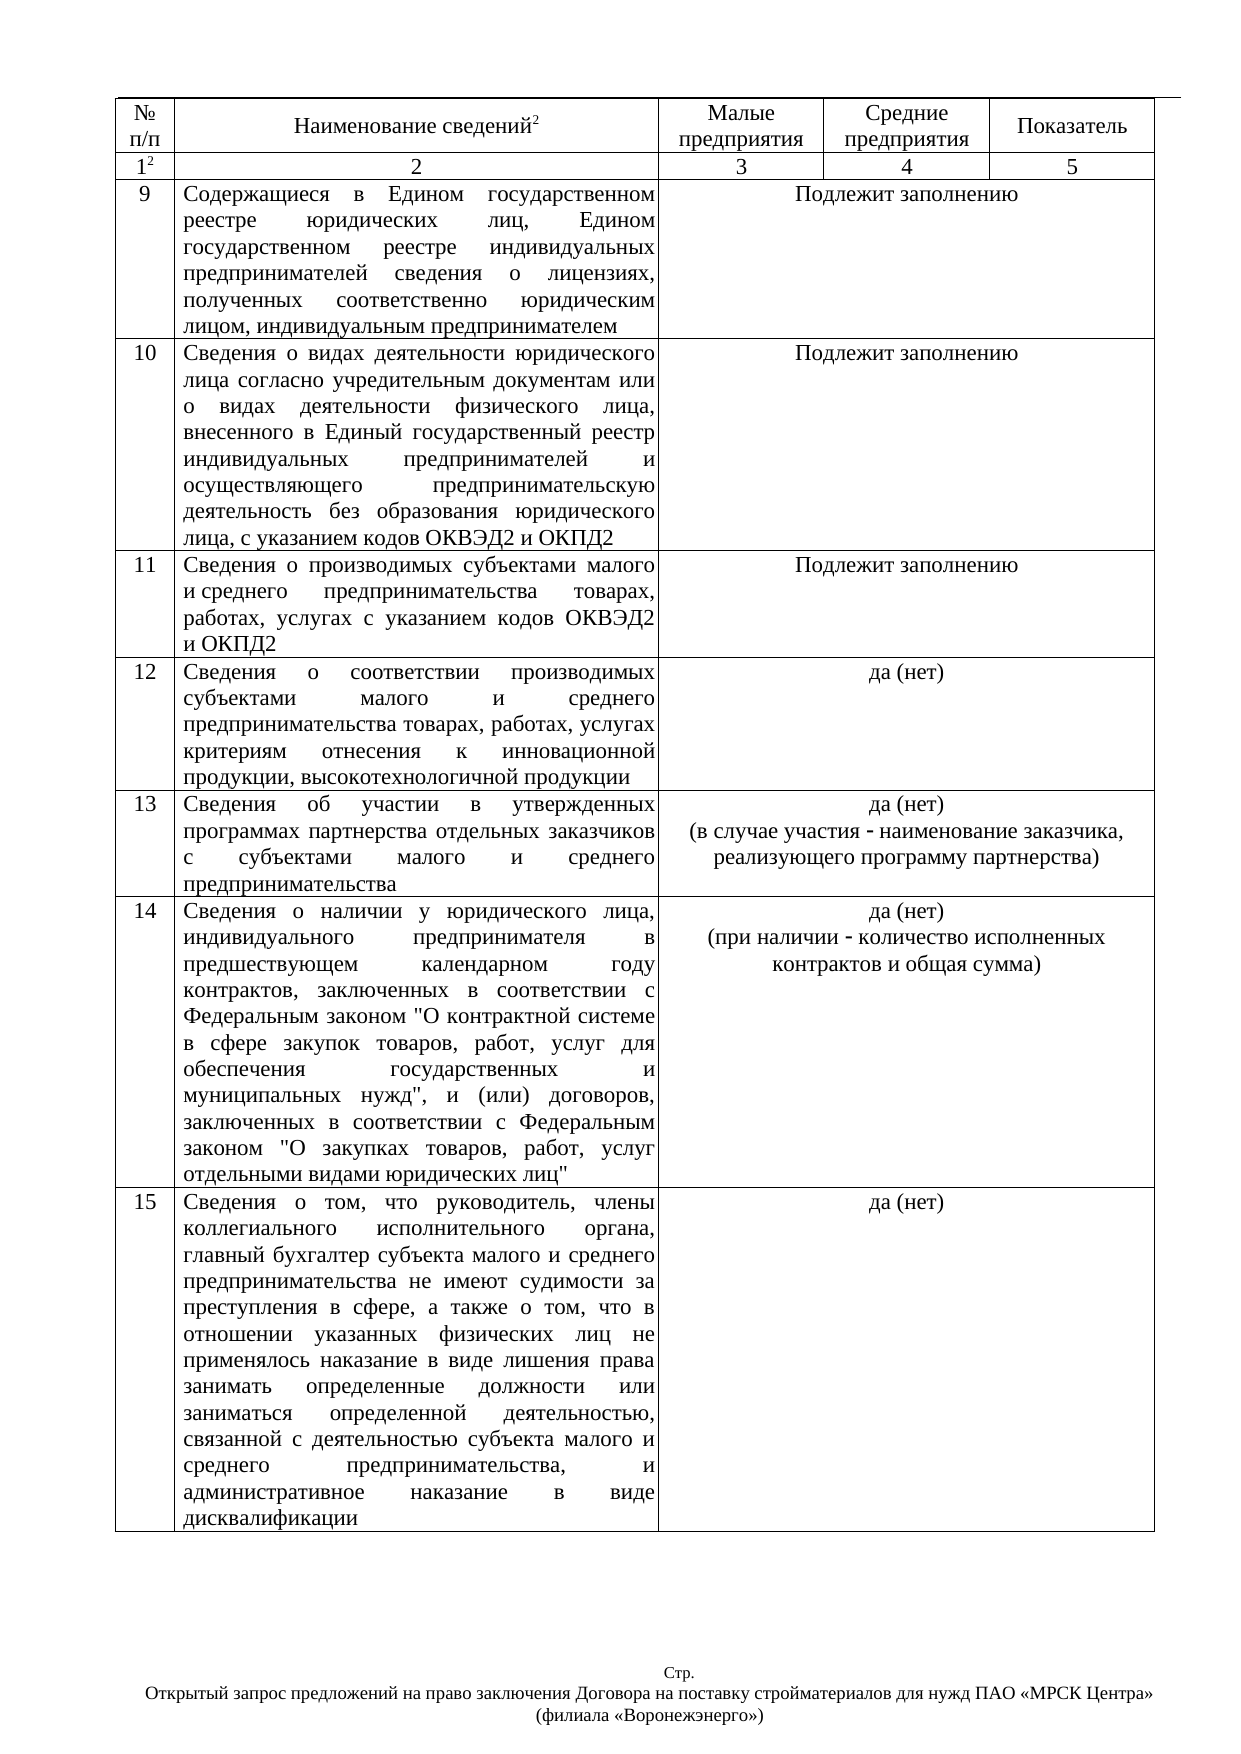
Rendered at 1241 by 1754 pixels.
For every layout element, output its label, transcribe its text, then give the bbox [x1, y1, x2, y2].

table_cell 5 [990, 153, 1154, 179]
table_cell 13 [116, 791, 174, 896]
table_cell Подлежит заполнению [659, 180, 1154, 338]
table_cell 12 [116, 153, 174, 179]
table_cell Сведения об участии в утвержденных программах партнерства отдельных заказчиков с субъектами малого и среднего предпринимательства [175, 791, 658, 896]
table_cell 15 [116, 1188, 174, 1531]
table_cell да (нет) [659, 1188, 1154, 1531]
table_cell да (нет) (при наличии количество исполненных контрактов и общая сумма) [659, 897, 1154, 1187]
table_cell Содержащиеся в Едином государственном реестре юридических лиц, Едином государственном реестре индивидуальных предпринимателей сведения о лицензиях, полученных соответственно юридическим лицом, индивидуальным предпринимателем [175, 180, 658, 338]
table_header Средние предприятия [824, 99, 989, 152]
table_cell Сведения о том, что руководитель, члены коллегиального исполнительного органа, главный бухгалтер субъекта малого и среднего предпринимательства не имеют судимости за преступления в сфере, а также о том, что в отношении указанных физических лиц не применялось наказание в виде лишения права занимать определенные должности или заниматься определенной деятельностью, связанной с деятельностью субъекта малого и среднего предпринимательства, и административное наказание в виде дисквалификации [175, 1188, 658, 1531]
table_cell 9 [116, 180, 174, 338]
table_cell 12 [116, 658, 174, 789]
table_cell 11 [116, 551, 174, 657]
table_cell да (нет) (в случае участия наименование заказчика, реализующего программу партнерства) [659, 791, 1154, 896]
table_cell 10 [116, 339, 174, 550]
table_header № п/п [116, 99, 174, 152]
table_cell Сведения о соответствии производимых субъектами малого и среднего предпринимательства товарах, работах, услугах критериям отнесения к инновационной продукции, высокотехнологичной продукции [175, 658, 658, 789]
table_cell 3 [659, 153, 823, 179]
table_cell Сведения о видах деятельности юридического лица согласно учредительным документам или о видах деятельности физического лица, внесенного в Единый государственный реестр индивидуальных предпринимателей и осуществляющего предпринимательскую деятельность без образования юридического лица, с указанием кодов ОКВЭД2 и ОКПД2 [175, 339, 658, 550]
table_cell да (нет) [659, 658, 1154, 789]
table_cell Подлежит заполнению [659, 551, 1154, 657]
table_header Малые предприятия [659, 99, 823, 152]
table_cell Сведения о производимых субъектами малого и среднего предпринимательства товарах, работах, услугах с указанием кодов ОКВЭД2 и ОКПД2 [175, 551, 658, 657]
table_header Наименование сведений2 [175, 99, 658, 152]
table_header Показатель [990, 99, 1154, 152]
table_cell 14 [116, 897, 174, 1187]
table_cell Сведения о наличии у юридического лица, индивидуального предпринимателя в предшествующем календарном году контрактов, заключенных в соответствии с Федеральным законом "О контрактной системе в сфере закупок товаров, работ, услуг для обеспечения государственных и муниципальных нужд", и (или) договоров, заключенных в соответствии с Федеральным законом "О закупках товаров, работ, услуг отдельными видами юридических лиц" [175, 897, 658, 1187]
table_cell 4 [824, 153, 989, 179]
table_cell 2 [175, 153, 658, 179]
table_cell Подлежит заполнению [659, 339, 1154, 550]
